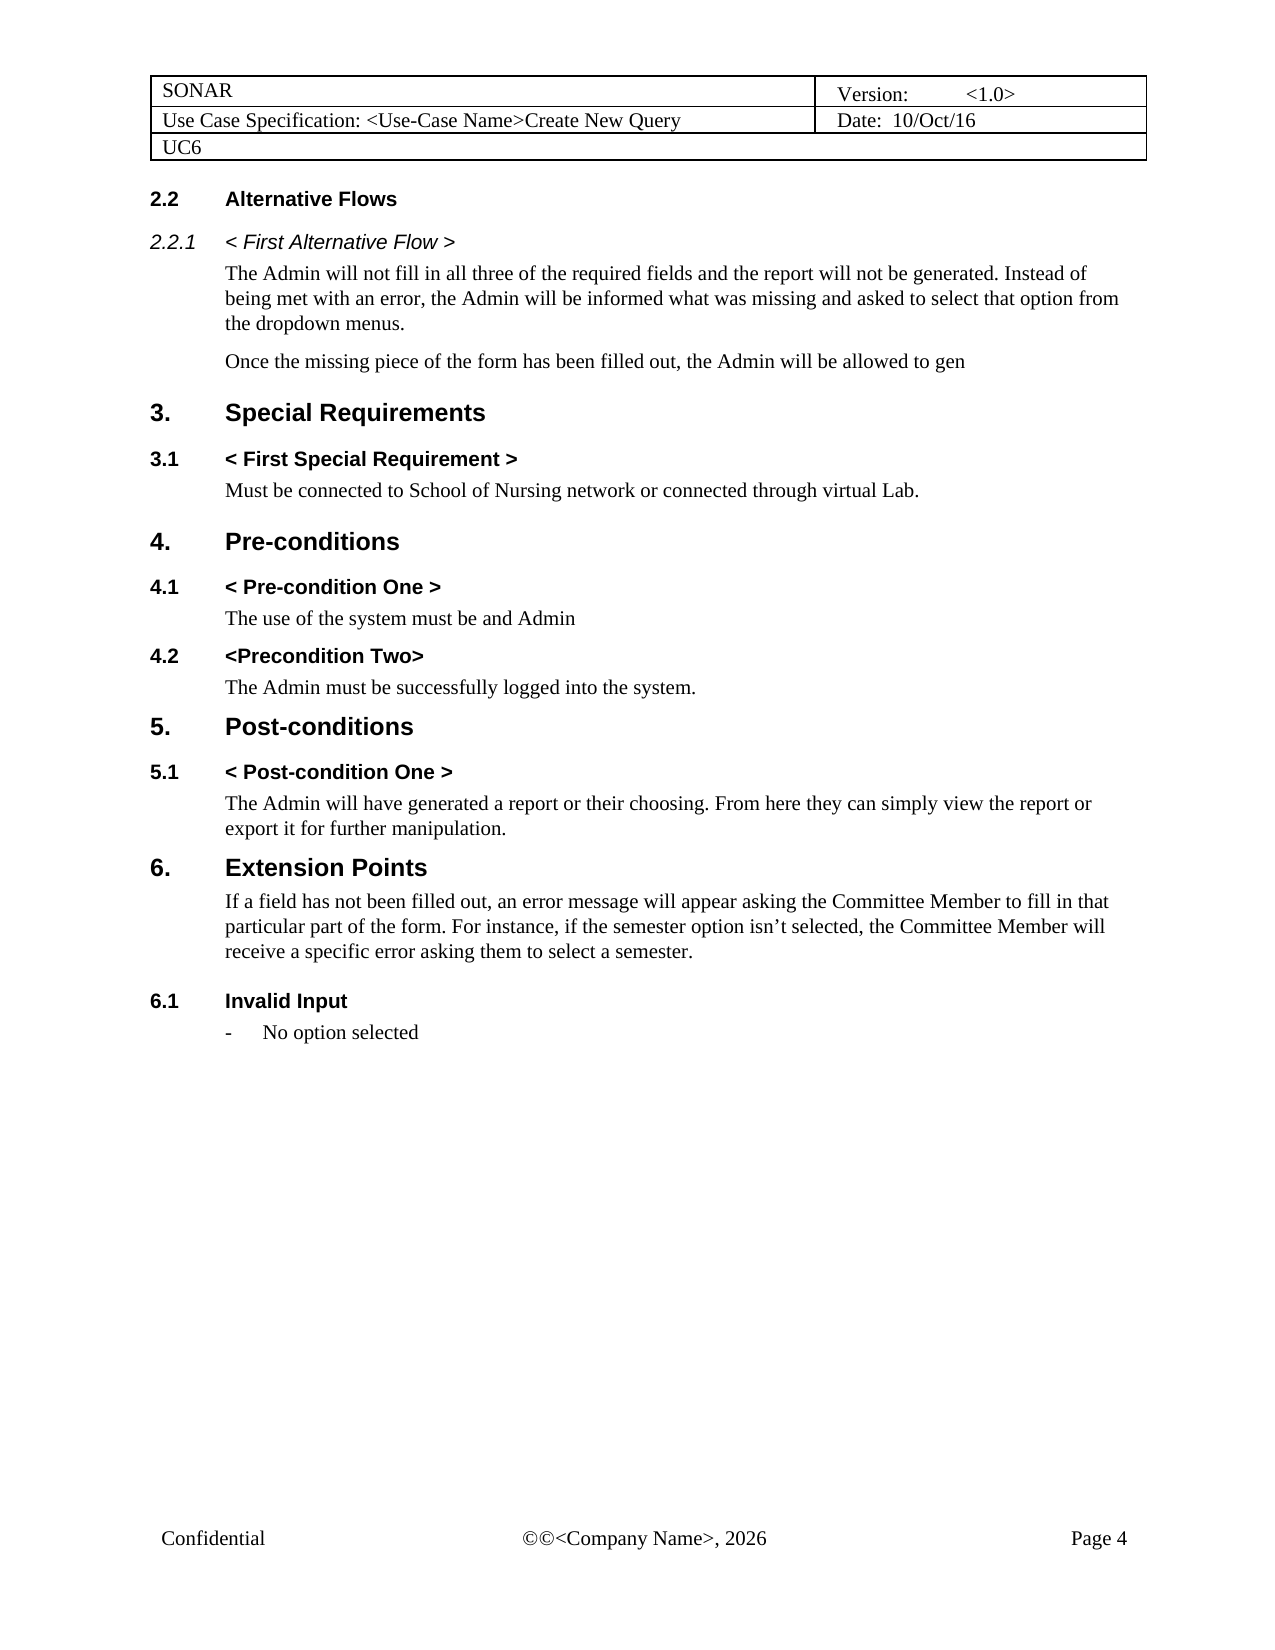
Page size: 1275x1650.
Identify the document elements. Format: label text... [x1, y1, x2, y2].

list No option selected [225, 1019, 1125, 1044]
text Once the missing piece of the form has been filled out, the Admin will be allowed to gen [225, 348, 1125, 373]
subtitle Special Requirements [150, 398, 1125, 427]
text The Admin will have generated a report or their choosing. From here they can simply view the report or export it for further manipulation. [225, 790, 1125, 840]
subtitle <Precondition Two> [150, 643, 1125, 668]
subtitle Post-conditions [150, 712, 1125, 740]
subtitle < Post-condition One > [150, 759, 1125, 784]
subtitle < First Alternative Flow > [150, 229, 1125, 254]
text The use of the system must be and Admin [225, 605, 1125, 630]
text If a field has not been filled out, an error message will appear asking the Committee Member to fill in that particular part of the form. For instance, if the semester option isn’t selected, the Committee Member will receive a specific error asking them to select a semester. [225, 888, 1125, 963]
text The Admin must be successfully logged into the system. [150, 674, 1125, 699]
subtitle Extension Points [150, 853, 1125, 882]
text The Admin will not fill in all three of the required fields and the report will not be generated. Instead of being met with an error, the Admin will be informed what was missing and asked to select that option from the dropdown menus. [225, 260, 1125, 335]
subtitle < First Special Requirement > [150, 445, 1125, 470]
subtitle < Pre-condition One > [150, 574, 1125, 599]
subtitle Pre-conditions [150, 527, 1125, 555]
text Must be connected to School of Nursing network or connected through virtual Lab. [225, 477, 1125, 502]
subtitle Invalid Input [150, 988, 1125, 1013]
subtitle Alternative Flows [150, 185, 1125, 210]
